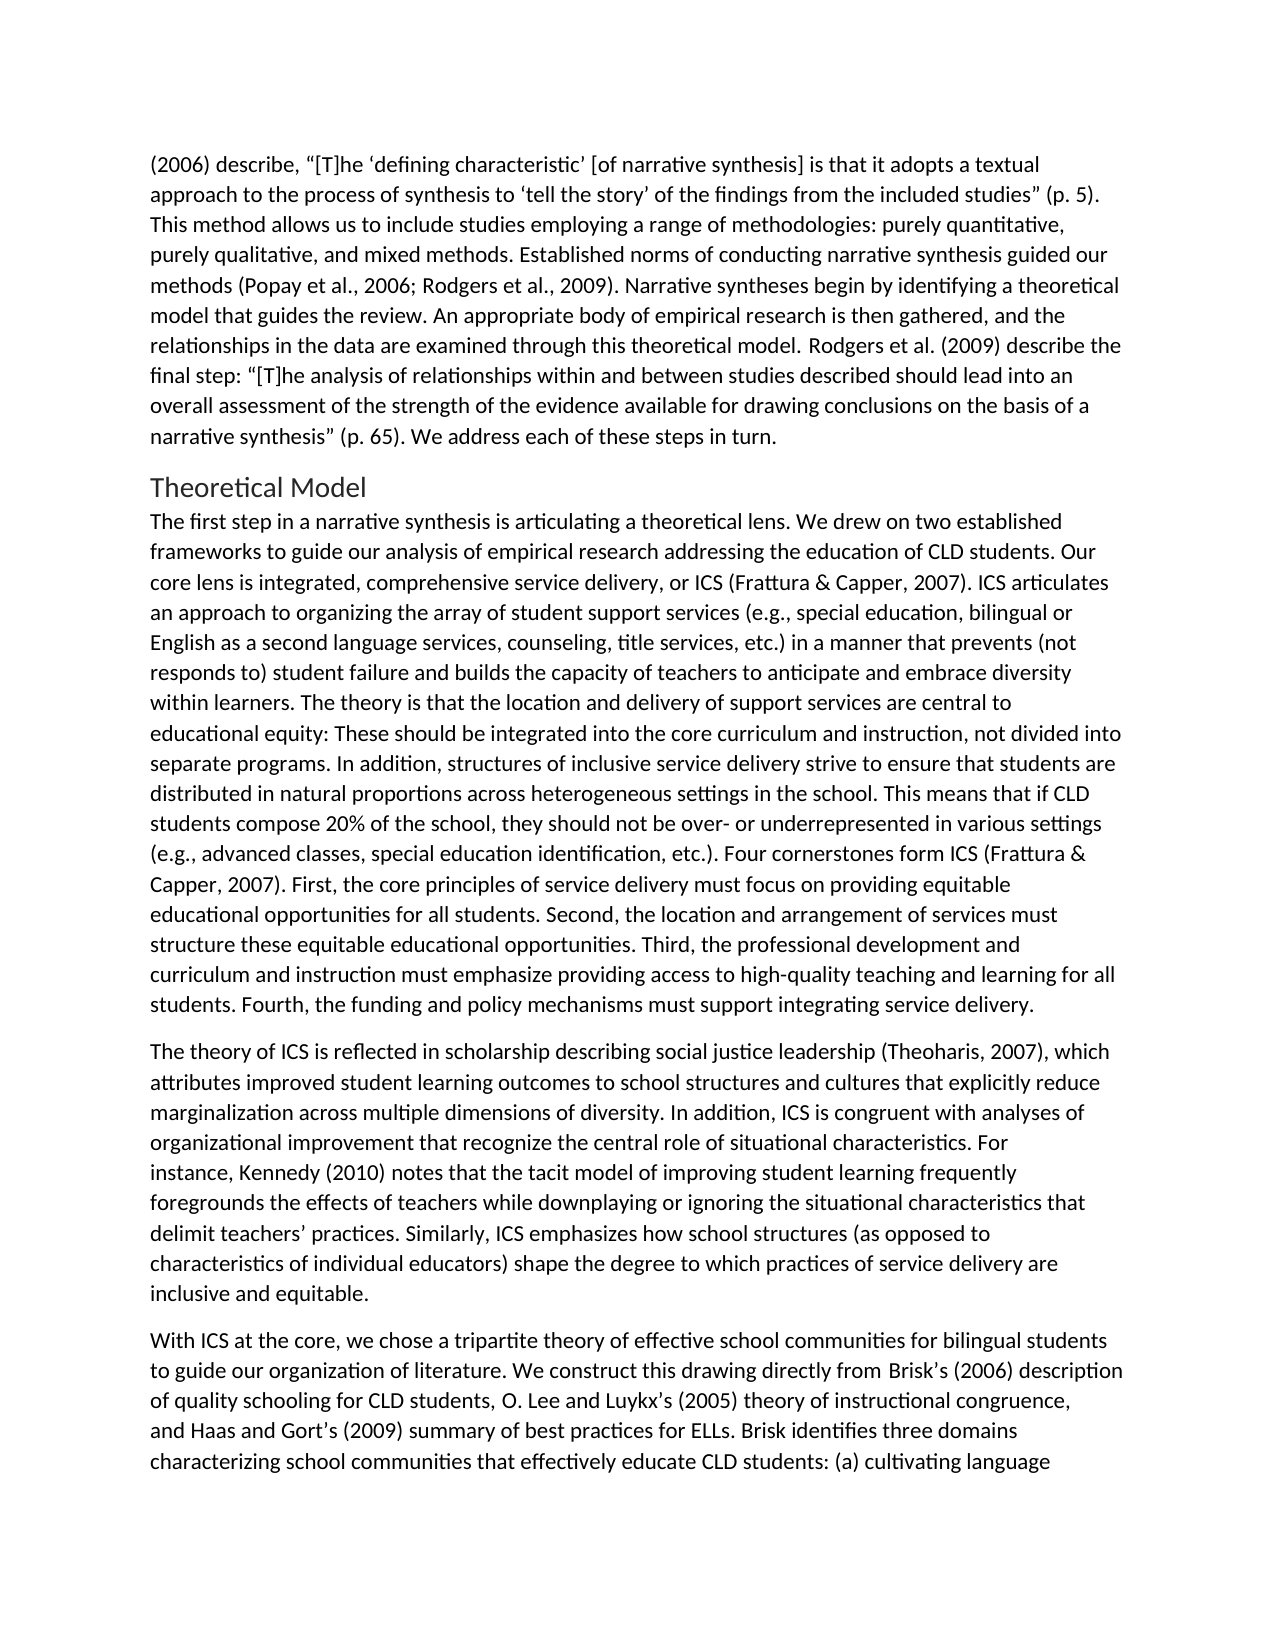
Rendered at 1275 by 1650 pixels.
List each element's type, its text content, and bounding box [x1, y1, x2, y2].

text The first step in a narrative synthesis is articulating a theoretical lens. We drew on two established frameworks to guide our analysis of empirical research addressing the education of CLD students. Our core lens is integrated, comprehensive service delivery, or ICS (Frattura & Capper, 2007). ICS articulates an approach to organizing the array of student support services (e.g., special education, bilingual or English as a second language services, counseling, title services, etc.) in a manner that prevents (not responds to) student failure and builds the capacity of teachers to anticipate and embrace diversity within learners. The theory is that the location and delivery of support services are central to educational equity: These should be integrated into the core curriculum and instruction, not divided into separate programs. In addition, structures of inclusive service delivery strive to ensure that students are distributed in natural proportions across heterogeneous settings in the school. This means that if CLD students compose 20% of the school, they should not be over- or underrepresented in various settings (e.g., advanced classes, special education identification, etc.). Four cornerstones form ICS (Frattura & Capper, 2007). First, the core principles of service delivery must focus on providing equitable educational opportunities for all students. Second, the location and arrangement of services must structure these equitable educational opportunities. Third, the professional development and curriculum and instruction must emphasize providing access to high-quality teaching and learning for all students. Fourth, the funding and policy mechanisms must support integrating service delivery. [150, 507, 1125, 1018]
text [150, 1326, 1125, 1475]
subtitle Theoretical Model [150, 469, 1125, 504]
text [150, 150, 1125, 450]
text The theory of ICS is reflected in scholarship describing social justice leadership (Theoharis, 2007), which attributes improved student learning outcomes to school structures and cultures that explicitly reduce marginalization across multiple dimensions of diversity. In addition, ICS is congruent with analyses of organizational improvement that recognize the central role of situational characteristics. For instance, Kennedy (2010) notes that the tacit model of improving student learning frequently foregrounds the effects of teachers while downplaying or ignoring the situational characteristics that delimit teachers’ practices. Similarly, ICS emphasizes how school structures (as opposed to characteristics of individual educators) shape the degree to which practices of service delivery are inclusive and equitable. [150, 1037, 1125, 1307]
